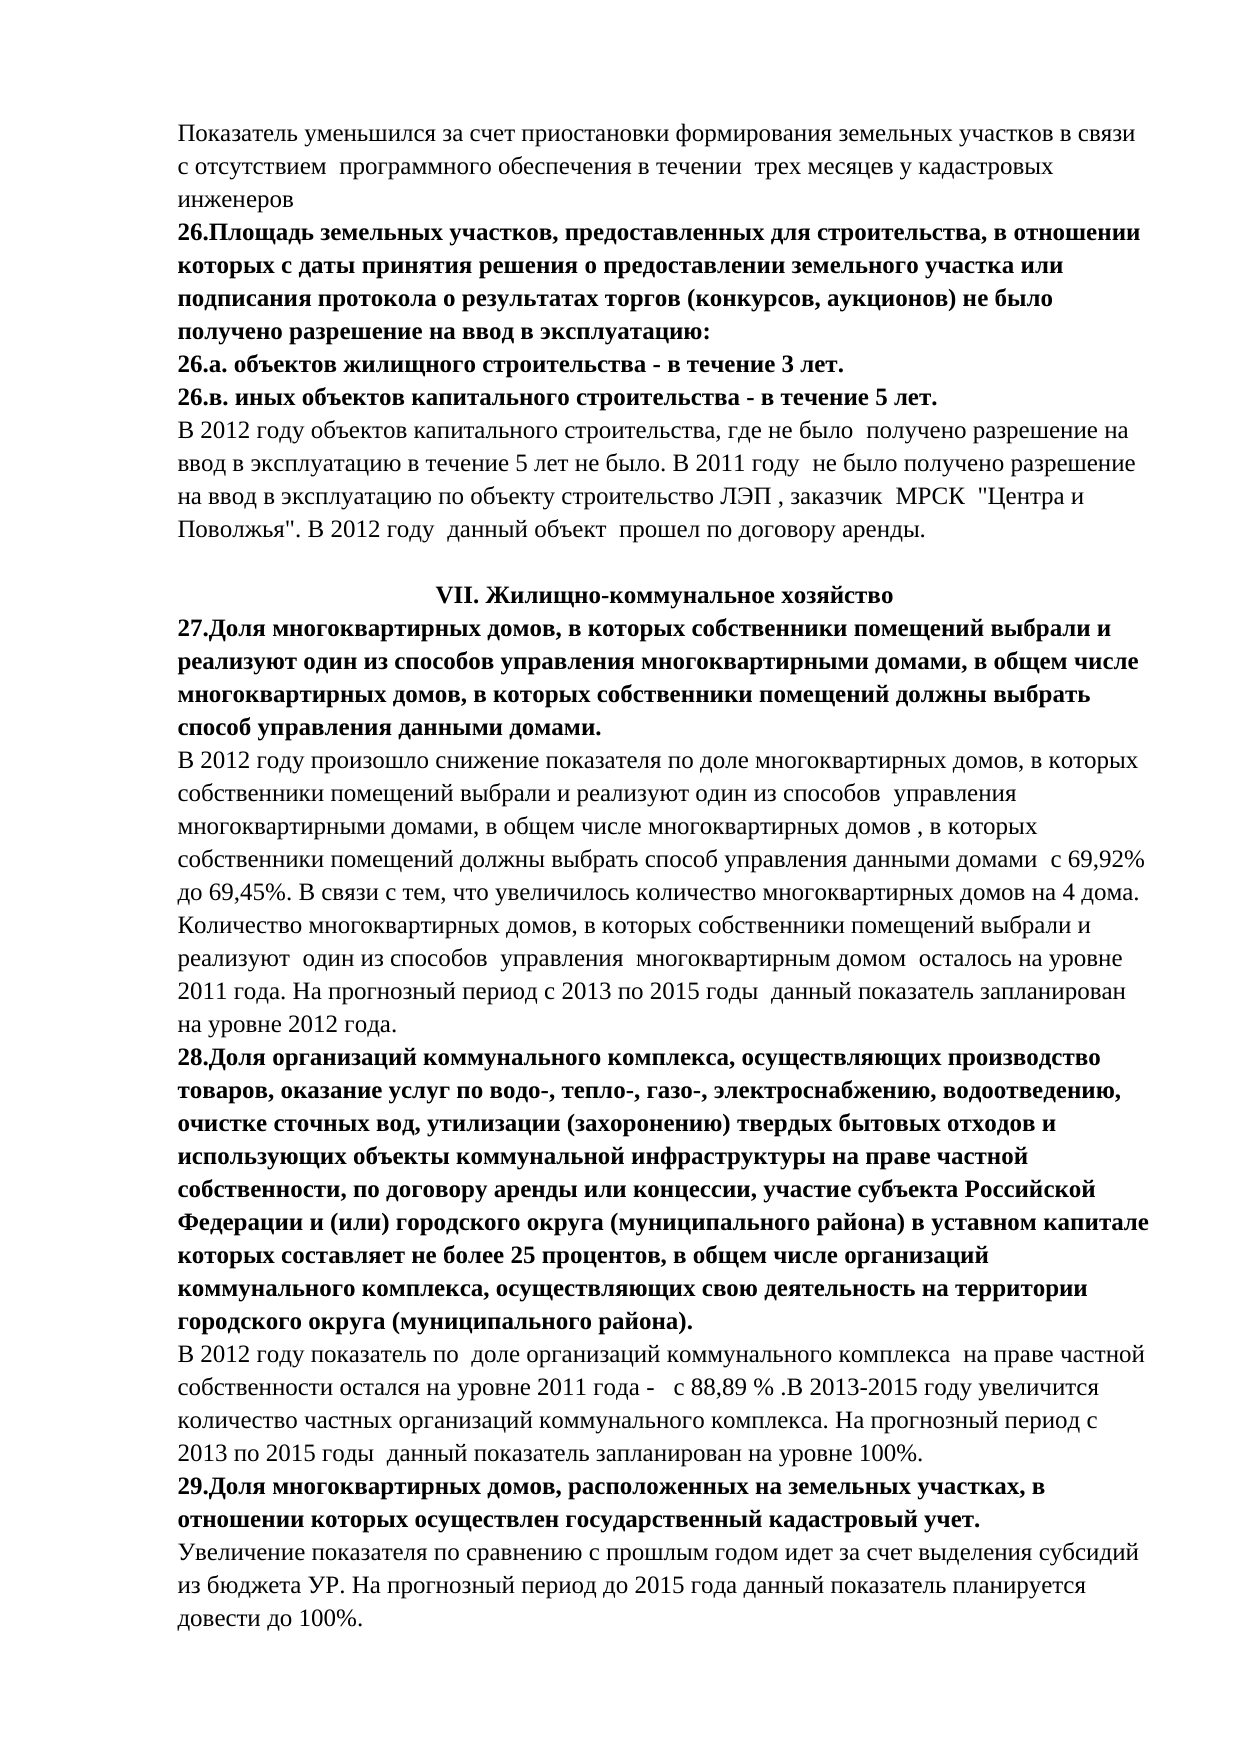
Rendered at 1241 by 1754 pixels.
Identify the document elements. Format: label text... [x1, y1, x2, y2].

text 28.Доля организаций коммунального комплекса, осуществляющих производство товаров, оказание услуг по водо-, тепло-, газо-, электроснабжению, водоотведению, очистке сточных вод, утилизации (захоронению) твердых бытовых отходов и использующих объекты коммунальной инфраструктуры на праве частной собственности, по договору аренды или концессии, участие субъекта Российской Федерации и (или) городского округа (муниципального района) в уставном капитале которых составляет не более 25 процентов, в общем числе организаций коммунального комплекса, осуществляющих свою деятельность на территории городского округа (муниципального района). [177, 1042, 1152, 1335]
text 26.в. иных объектов капитального строительства - в течение 5 лет. [177, 382, 1152, 411]
text 26.а. объектов жилищного строительства - в течение 3 лет. [177, 349, 1152, 378]
text В 2012 году показатель по доле организаций коммунального комплекса на праве частной собственности остался на уровне 2011 года - с 88,89 % .В 2013-2015 году увеличится количество частных организаций коммунального комплекса. На прогнозный период с 2013 по 2015 годы данный показатель запланирован на уровне 100%. [177, 1339, 1152, 1467]
text В 2012 году объектов капитального строительства, где не было получено разрешение на ввод в эксплуатацию в течение 5 лет не было. В 2011 году не было получено разрешение на ввод в эксплуатацию по объекту строительство ЛЭП , заказчик МРСК "Центра и Поволжья". В 2012 году данный объект прошел по договору аренды. [177, 415, 1152, 543]
text Увеличение показателя по сравнению с прошлым годом идет за счет выделения субсидий из бюджета УР. На прогнозный период до 2015 года данный показатель планируется довести до 100%. [177, 1537, 1152, 1632]
text В 2012 году произошло снижение показателя по доле многоквартирных домов, в которых собственники помещений выбрали и реализуют один из способов управления многоквартирными домами, в общем числе многоквартирных домов , в которых собственники помещений должны выбрать способ управления данными домами с 69,92% до 69,45%. В связи с тем, что увеличилось количество многоквартирных домов на 4 дома. Количество многоквартирных домов, в которых собственники помещений выбрали и реализуют один из способов управления многоквартирным домом осталось на уровне 2011 года. На прогнозный период с 2013 по 2015 годы данный показатель запланирован на уровне 2012 года. [177, 745, 1152, 1038]
text Показатель уменьшился за счет приостановки формирования земельных участков в связи с отсутствием программного обеспечения в течении трех месяцев у кадастровых инженеров [177, 118, 1152, 213]
text 29.Доля многоквартирных домов, расположенных на земельных участках, в отношении которых осуществлен государственный кадастровый учет. [177, 1471, 1152, 1533]
text VII. Жилищно-коммунальное хозяйство [177, 580, 1152, 608]
text 27.Доля многоквартирных домов, в которых собственники помещений выбрали и реализуют один из способов управления многоквартирными домами, в общем числе многоквартирных домов, в которых собственники помещений должны выбрать способ управления данными домами. [177, 613, 1152, 741]
text 26.Площадь земельных участков, предоставленных для строительства, в отношении которых с даты принятия решения о предоставлении земельного участка или подписания протокола о результатах торгов (конкурсов, аукционов) не было получено разрешение на ввод в эксплуатацию: [177, 217, 1152, 345]
